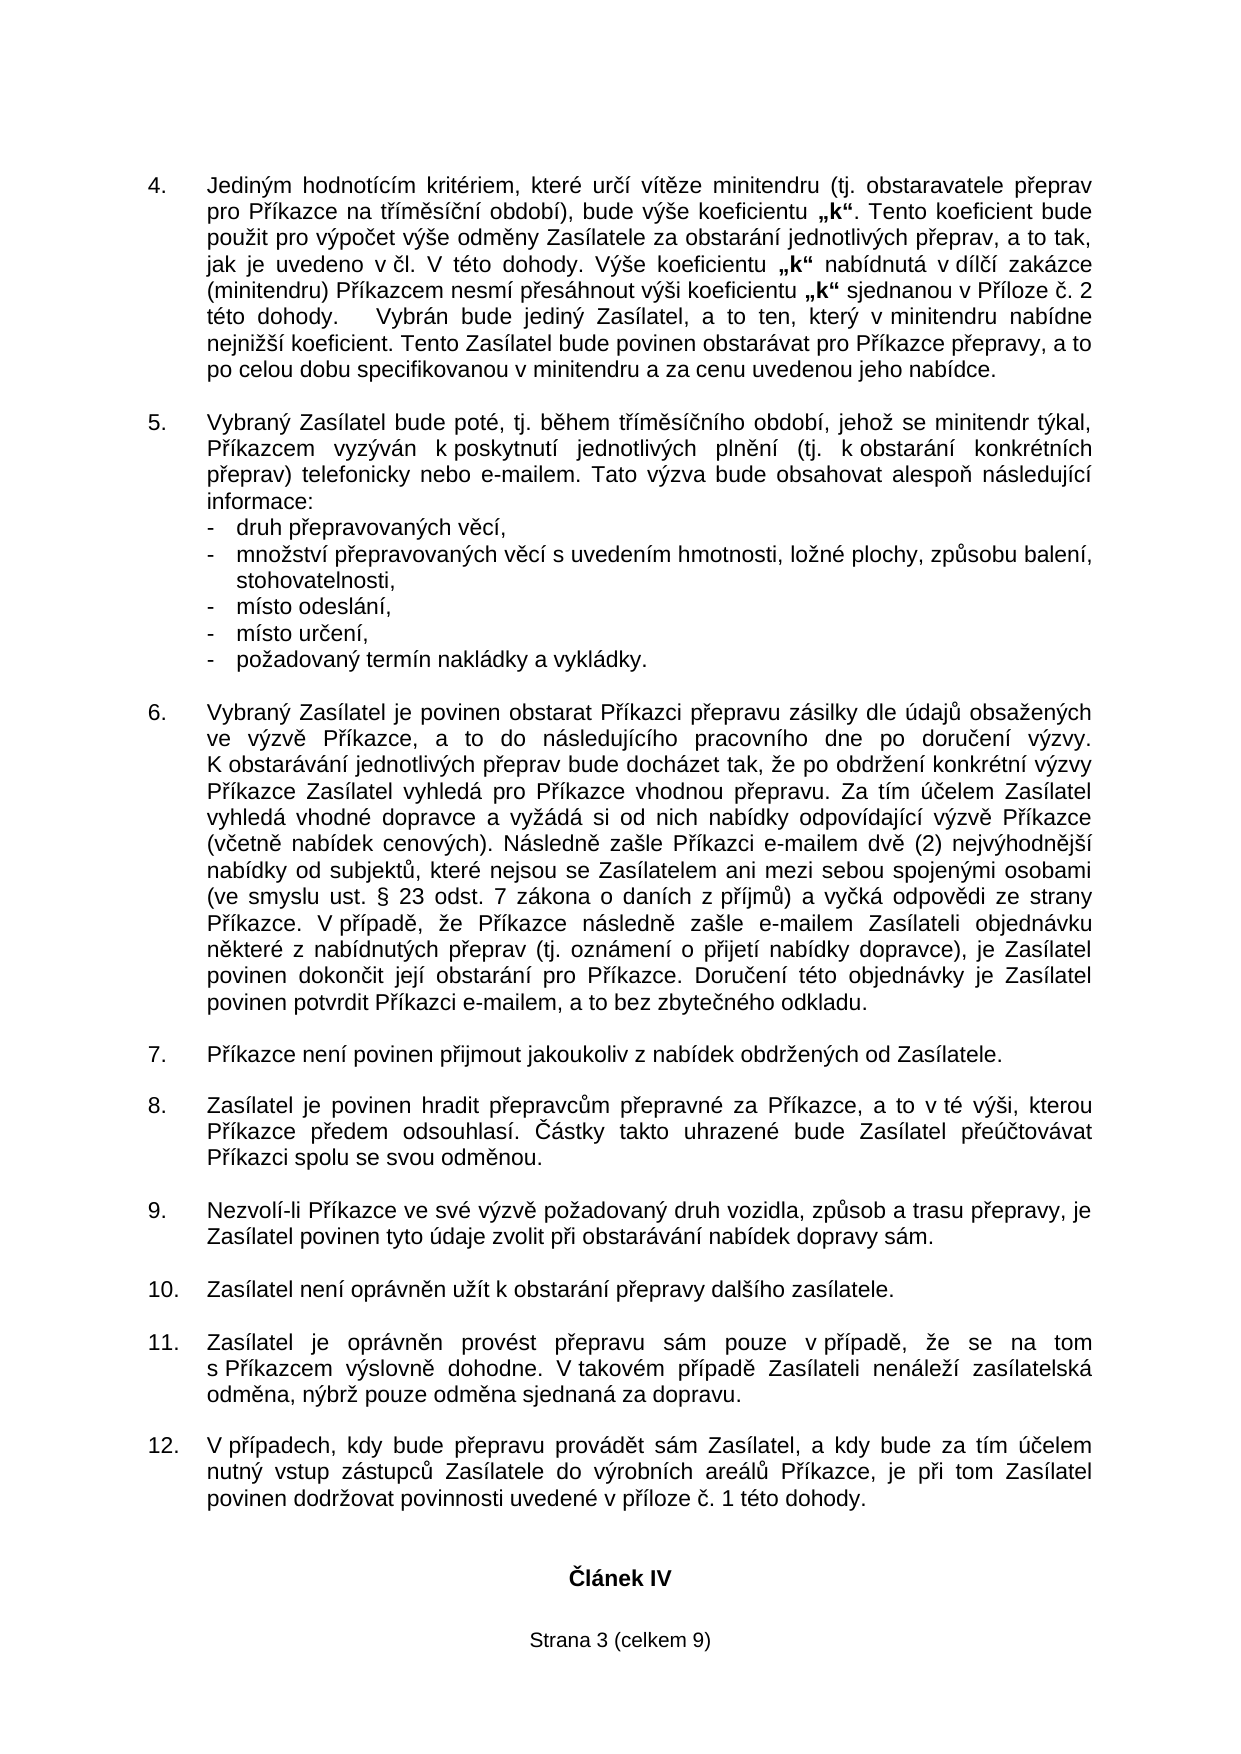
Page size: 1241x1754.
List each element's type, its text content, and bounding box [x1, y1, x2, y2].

text Článek IV [148, 1565, 1093, 1592]
list místo určení, [207, 619, 1093, 646]
list Jediným hodnotícím kritériem, které určí vítěze minitendru (tj. obstaravatele přeprav pro Příkazce na tříměsíční období), bude výše koeficientu „k“. Tento koeficient bude použit pro výpočet výše odměny Zasílatele za obstarání jednotlivých přeprav, a to tak, jak je uvedeno v čl. V této dohody. Výše koeficientu „k“ nabídnutá v dílčí zakázce (minitendru) Příkazcem nesmí přesáhnout výši koeficientu „k“ sjednanou v Příloze č. 2 této dohody. Vybrán bude jediný Zasílatel, a to ten, který v minitendru nabídne nejnižší koeficient. Tento Zasílatel bude povinen obstarávat pro Příkazce přepravy, a to po celou dobu specifikovanou v minitendru a za cenu uvedenou jeho nabídce. [148, 172, 1093, 382]
list Nezvolí-li Příkazce ve své výzvě požadovaný druh vozidla, způsob a trasu přepravy, je Zasílatel povinen tyto údaje zvolit při obstarávání nabídek dopravy sám. [148, 1197, 1093, 1250]
list Zasílatel je oprávněn provést přepravu sám pouze v případě, že se na tom s Příkazcem výslovně dohodne. V takovém případě Zasílateli nenáleží zasílatelská odměna, nýbrž pouze odměna sjednaná za dopravu. [148, 1329, 1093, 1408]
list Zasílatel je povinen hradit přepravcům přepravné za Příkazce, a to v té výši, kterou Příkazce předem odsouhlasí. Částky takto uhrazené bude Zasílatel přeúčtovávat Příkazci spolu se svou odměnou. [148, 1092, 1093, 1171]
list Vybraný Zasílatel je povinen obstarat Příkazci přepravu zásilky dle údajů obsažených ve výzvě Příkazce, a to do následujícího pracovního dne po doručení výzvy. K obstarávání jednotlivých přeprav bude docházet tak, že po obdržení konkrétní výzvy Příkazce Zasílatel vyhledá pro Příkazce vhodnou přepravu. Za tím účelem Zasílatel vyhledá vhodné dopravce a vyžádá si od nich nabídky odpovídající výzvě Příkazce (včetně nabídek cenových). Následně zašle Příkazci e-mailem dvě (2) nejvýhodnější nabídky od subjektů, které nejsou se Zasílatelem ani mezi sebou spojenými osobami (ve smyslu ust. § 23 odst. 7 zákona o daních z příjmů) a vyčká odpovědi ze strany Příkazce. V případě, že Příkazce následně zašle e-mailem Zasílateli objednávku některé z nabídnutých přeprav (tj. oznámení o přijetí nabídky dopravce), je Zasílatel povinen dokončit její obstarání pro Příkazce. Doručení této objednávky je Zasílatel povinen potvrdit Příkazci e-mailem, a to bez zbytečného odkladu. [148, 699, 1093, 1015]
list množství přepravovaných věcí s uvedením hmotnosti, ložné plochy, způsobu balení, stohovatelnosti, [207, 541, 1093, 593]
list místo odeslání, [207, 593, 1093, 619]
list Příkazce není povinen přijmout jakoukoliv z nabídek obdržených od Zasílatele. [148, 1041, 1093, 1068]
list požadovaný termín nakládky a vykládky. [207, 646, 1093, 672]
list V případech, kdy bude přepravu provádět sám Zasílatel, a kdy bude za tím účelem nutný vstup zástupců Zasílatele do výrobních areálů Příkazce, je při tom Zasílatel povinen dodržovat povinnosti uvedené v příloze č. 1 této dohody. [148, 1432, 1093, 1511]
list druh přepravovaných věcí, [207, 514, 1093, 541]
list Vybraný Zasílatel bude poté, tj. během tříměsíčního období, jehož se minitendr týkal, Příkazcem vyzýván k poskytnutí jednotlivých plnění (tj. k obstarání konkrétních přeprav) telefonicky nebo e-mailem. Tato výzva bude obsahovat alespoň následující informace: [148, 409, 1093, 514]
list Zasílatel není oprávněn užít k obstarání přepravy dalšího zasílatele. [148, 1276, 1093, 1302]
